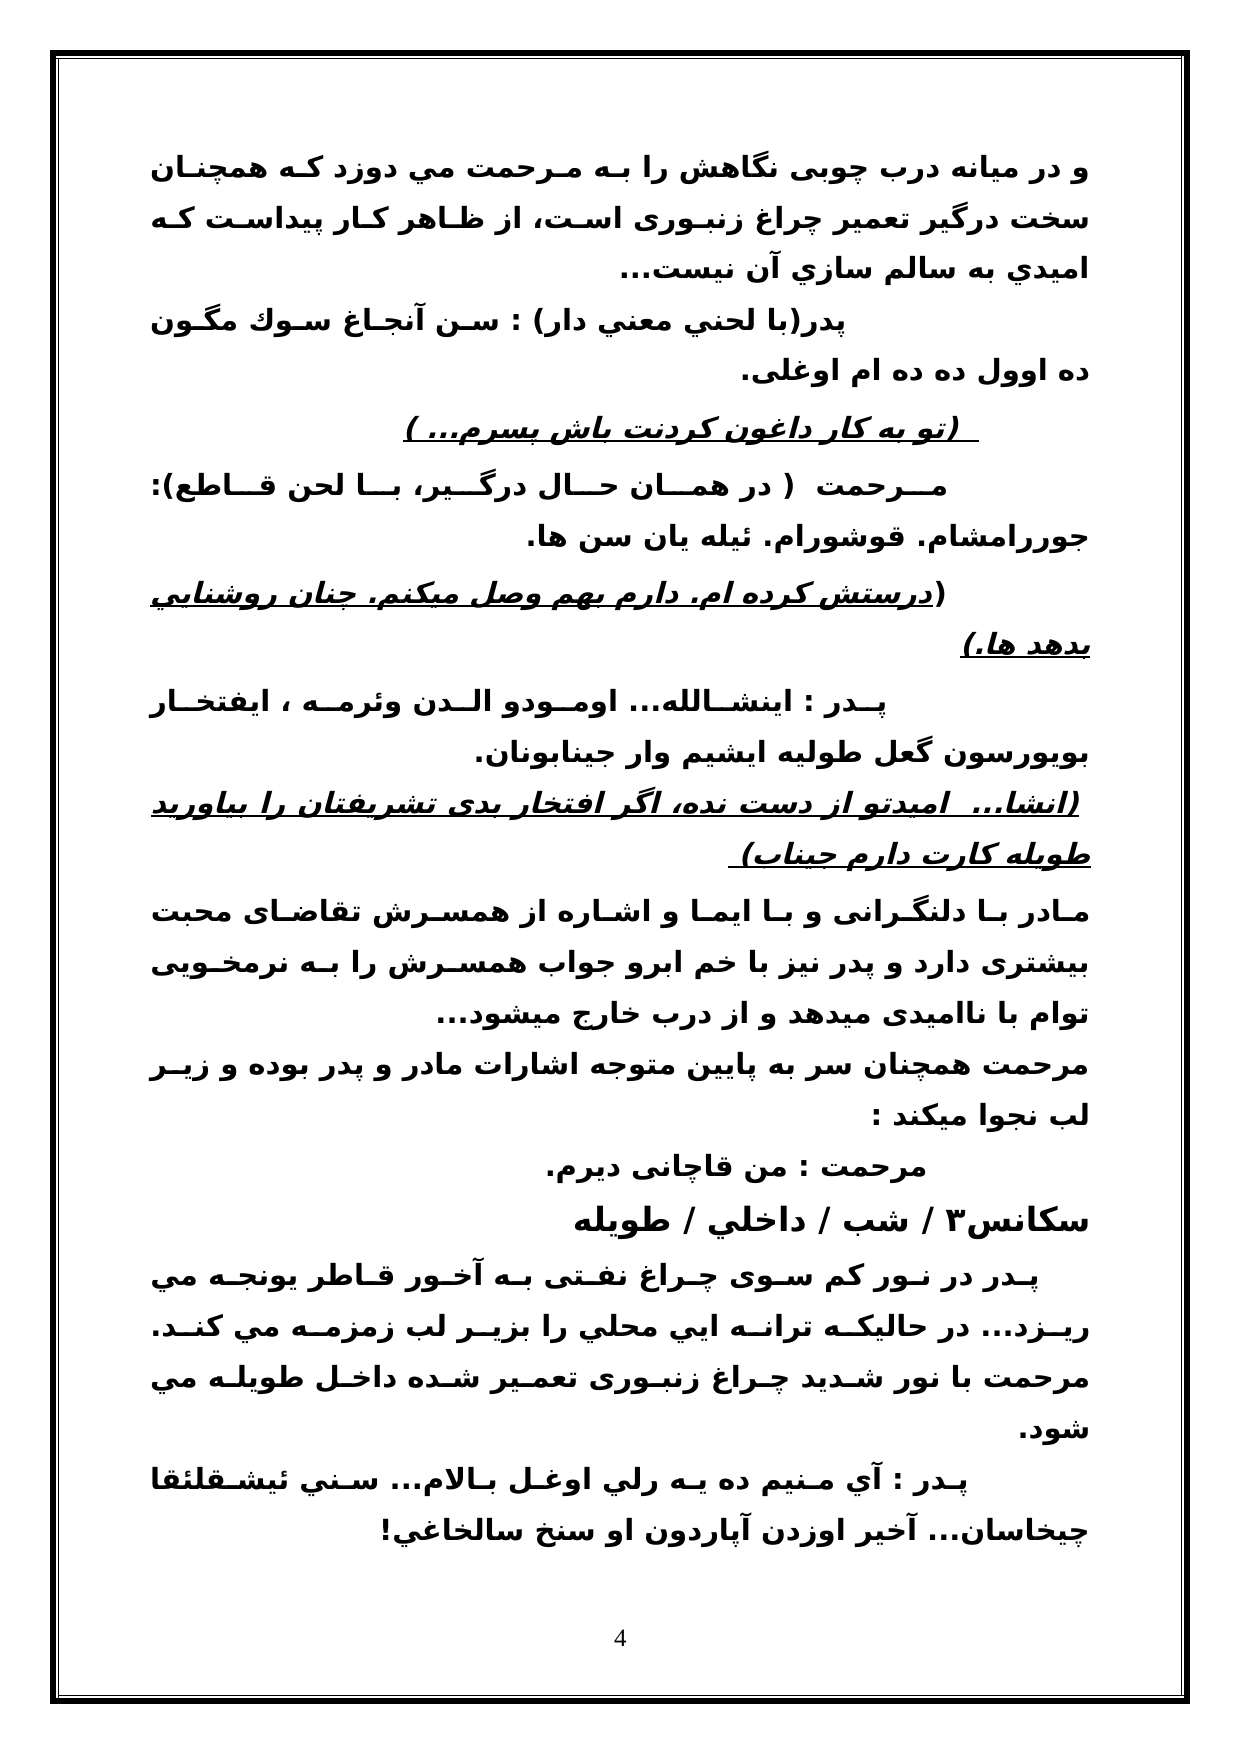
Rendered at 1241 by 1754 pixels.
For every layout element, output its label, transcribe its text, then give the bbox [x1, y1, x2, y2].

subtitle (تو به كار داغون كردنت باش پسرم... ) [150, 411, 1090, 445]
text پدر در نور کم سوی چراغ نفتی به آخور قاطر يونجه مي ريزد... در حاليكه ترانه ايي محلي را بزير لب زمزمه مي كند. مرحمت با نور شديد چراغ زنبوری تعمیر شده داخل طويله مي شود. [150, 1258, 1090, 1445]
subtitle پدر(با لحني معني دار) : سن آنجاغ سوك مگون ده اوول ده ده ام اوغلی. [150, 303, 1091, 388]
text مرحمت : من قاچانی دیرم. [150, 1149, 1090, 1183]
text سكانس۳ / شب / داخلي / طويله [150, 1200, 1090, 1239]
text مرحمت همچنان سر به پایین متوجه اشارات مادر و پدر بوده و زیر لب نجوا میکند : [150, 1047, 1090, 1132]
text و در میانه درب چوبی نگاهش را به مرحمت مي دوزد كه همچنان سخت درگير تعمير چراغ زنبوری است، از ظاهر كار پيداست كه اميدي به سالم سازي آن نيست... [150, 150, 1090, 286]
text پدر : اينشالله... اومودو الدن وئرمه ، ایفتخار بویورسون گعل طولیه ایشیم وار جینابونان. [150, 684, 1090, 769]
subtitle (انشا... اميدتو از دست نده، اگر افتخار بدی تشریفتان را بیاورید طویله کارت دارم جیناب) [150, 786, 1091, 871]
subtitle پدر : آي منيم ده يه رلي اوغل بالام... سني ئيشقلئقا چیخاسان... آخير اوزدن آپاردون او سنخ سالخاغي! [150, 1462, 1090, 1547]
subtitle مرحمت ( در همان حال درگير، با لحن قاطع): جوررامشام. قوشورام. ئيله يان سن ها. [150, 468, 1090, 553]
subtitle (درستش كرده ام. دارم بهم وصل ميكنم. چنان روشنايي بدهد ها.) [150, 576, 1090, 661]
text مادر با دلنگرانی و با ایما و اشاره از همسرش تقاضای محبت بیشتری دارد و پدر نیز با خم ابرو جواب همسرش را به نرمخویی توام با ناامیدی میدهد و از درب خارج میشود... [150, 894, 1090, 1030]
